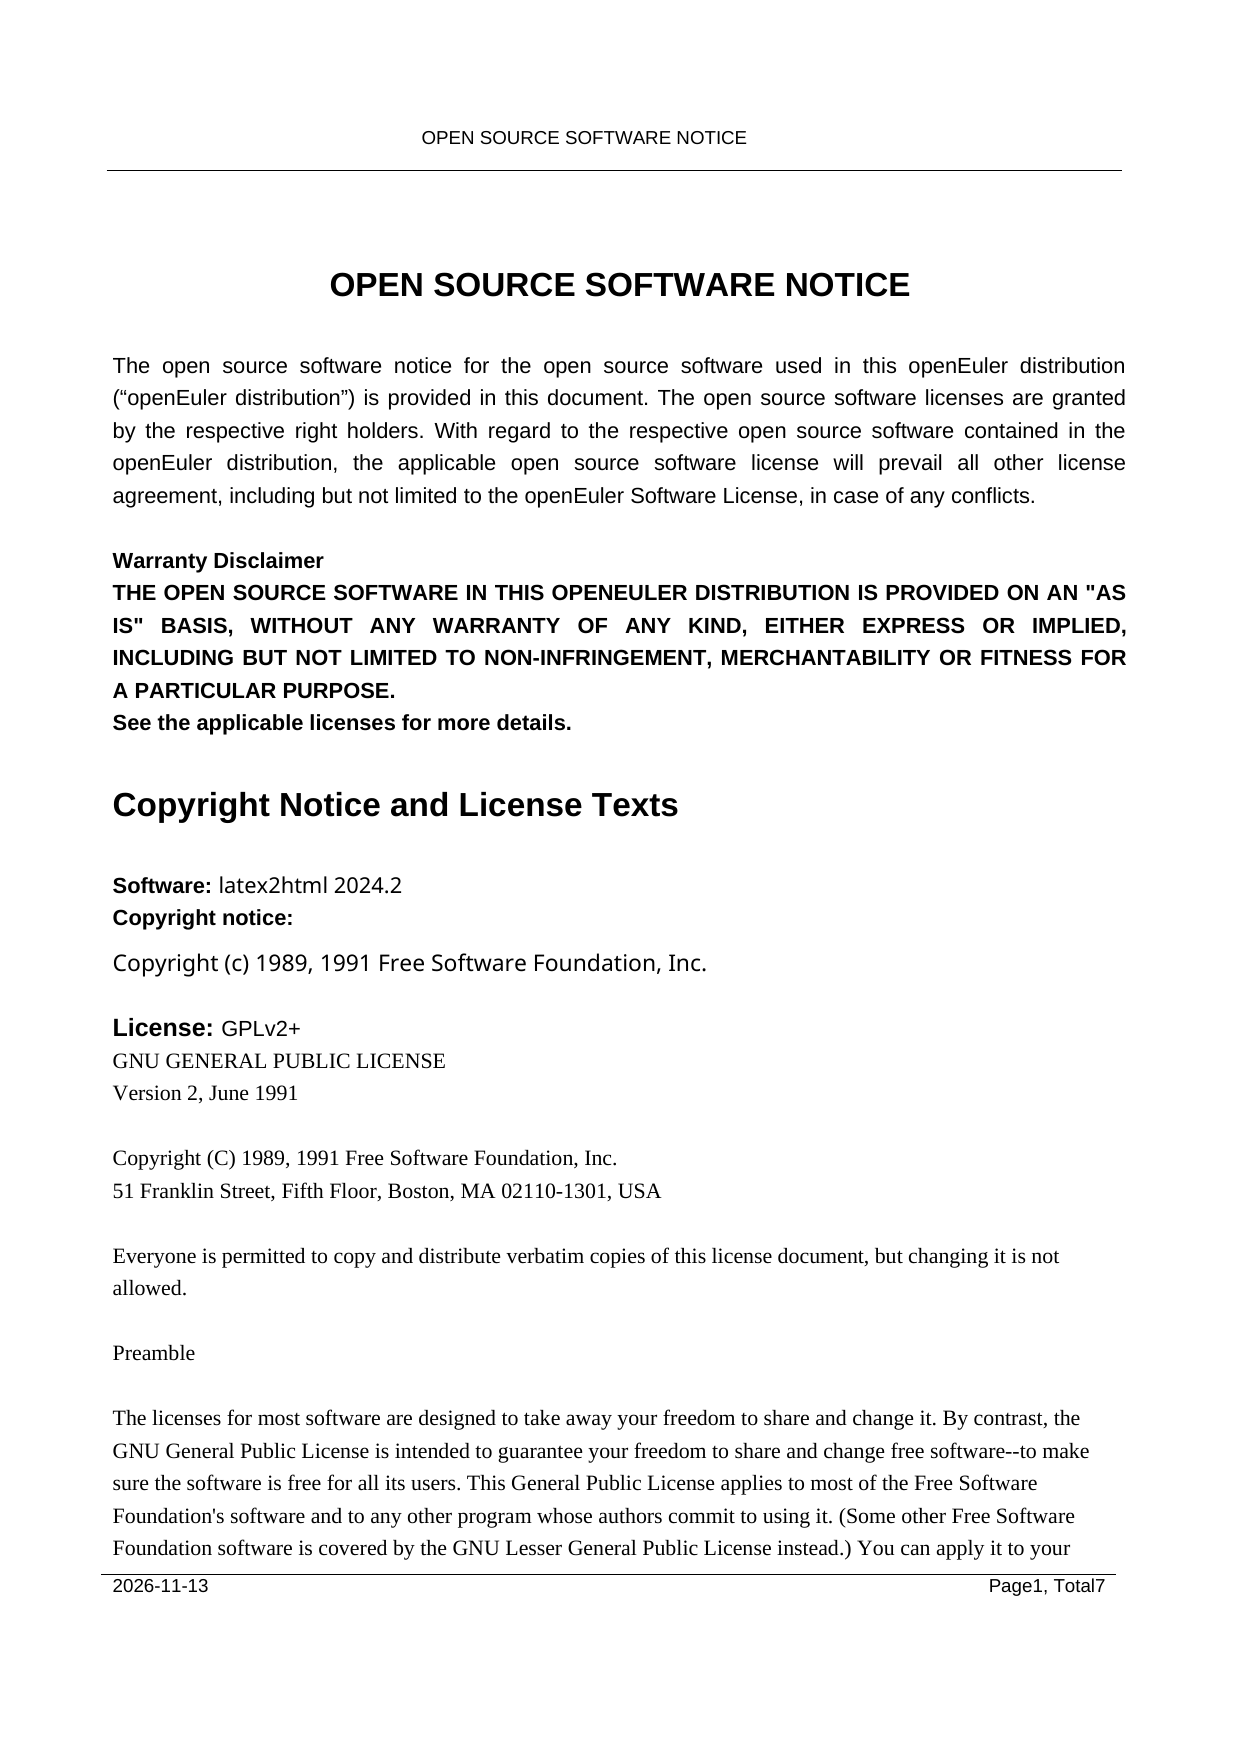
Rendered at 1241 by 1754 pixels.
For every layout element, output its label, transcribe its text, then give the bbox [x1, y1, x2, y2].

text OPEN SOURCE SOFTWARE NOTICE [112, 251, 1128, 316]
text THE OPEN SOURCE SOFTWARE IN THIS OPENEULER DISTRIBUTION IS PROVIDED ON AN "AS IS" BASIS, WITHOUT ANY WARRANTY OF ANY KIND, EITHER EXPRESS OR IMPLIED, INCLUDING BUT NOT LIMITED TO NON-INFRINGEMENT, MERCHANTABILITY OR FITNESS FOR A PARTICULAR PURPOSE. See the applicable licenses for more details. [112, 576, 1128, 739]
text Copyright notice: [112, 901, 1128, 934]
text The open source software notice for the open source software used in this openEuler distribution (“openEuler distribution”) is provided in this document. The open source software licenses are granted by the respective right holders. With regard to the respective open source software contained in the openEuler distribution, the applicable open source software license will prevail all other license agreement, including but not limited to the openEuler Software License, in case of any conflicts. [112, 349, 1128, 511]
text Copyright Notice and License Texts [112, 771, 1128, 836]
text Warranty Disclaimer [112, 544, 1128, 576]
text License: GPLv2+ [112, 1012, 1128, 1044]
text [112, 1044, 1128, 1564]
text Copyright (c) 1989, 1991 Free Software Foundation, Inc. [112, 947, 1128, 1012]
title Software: latex2html 2024.2 [112, 869, 1128, 901]
